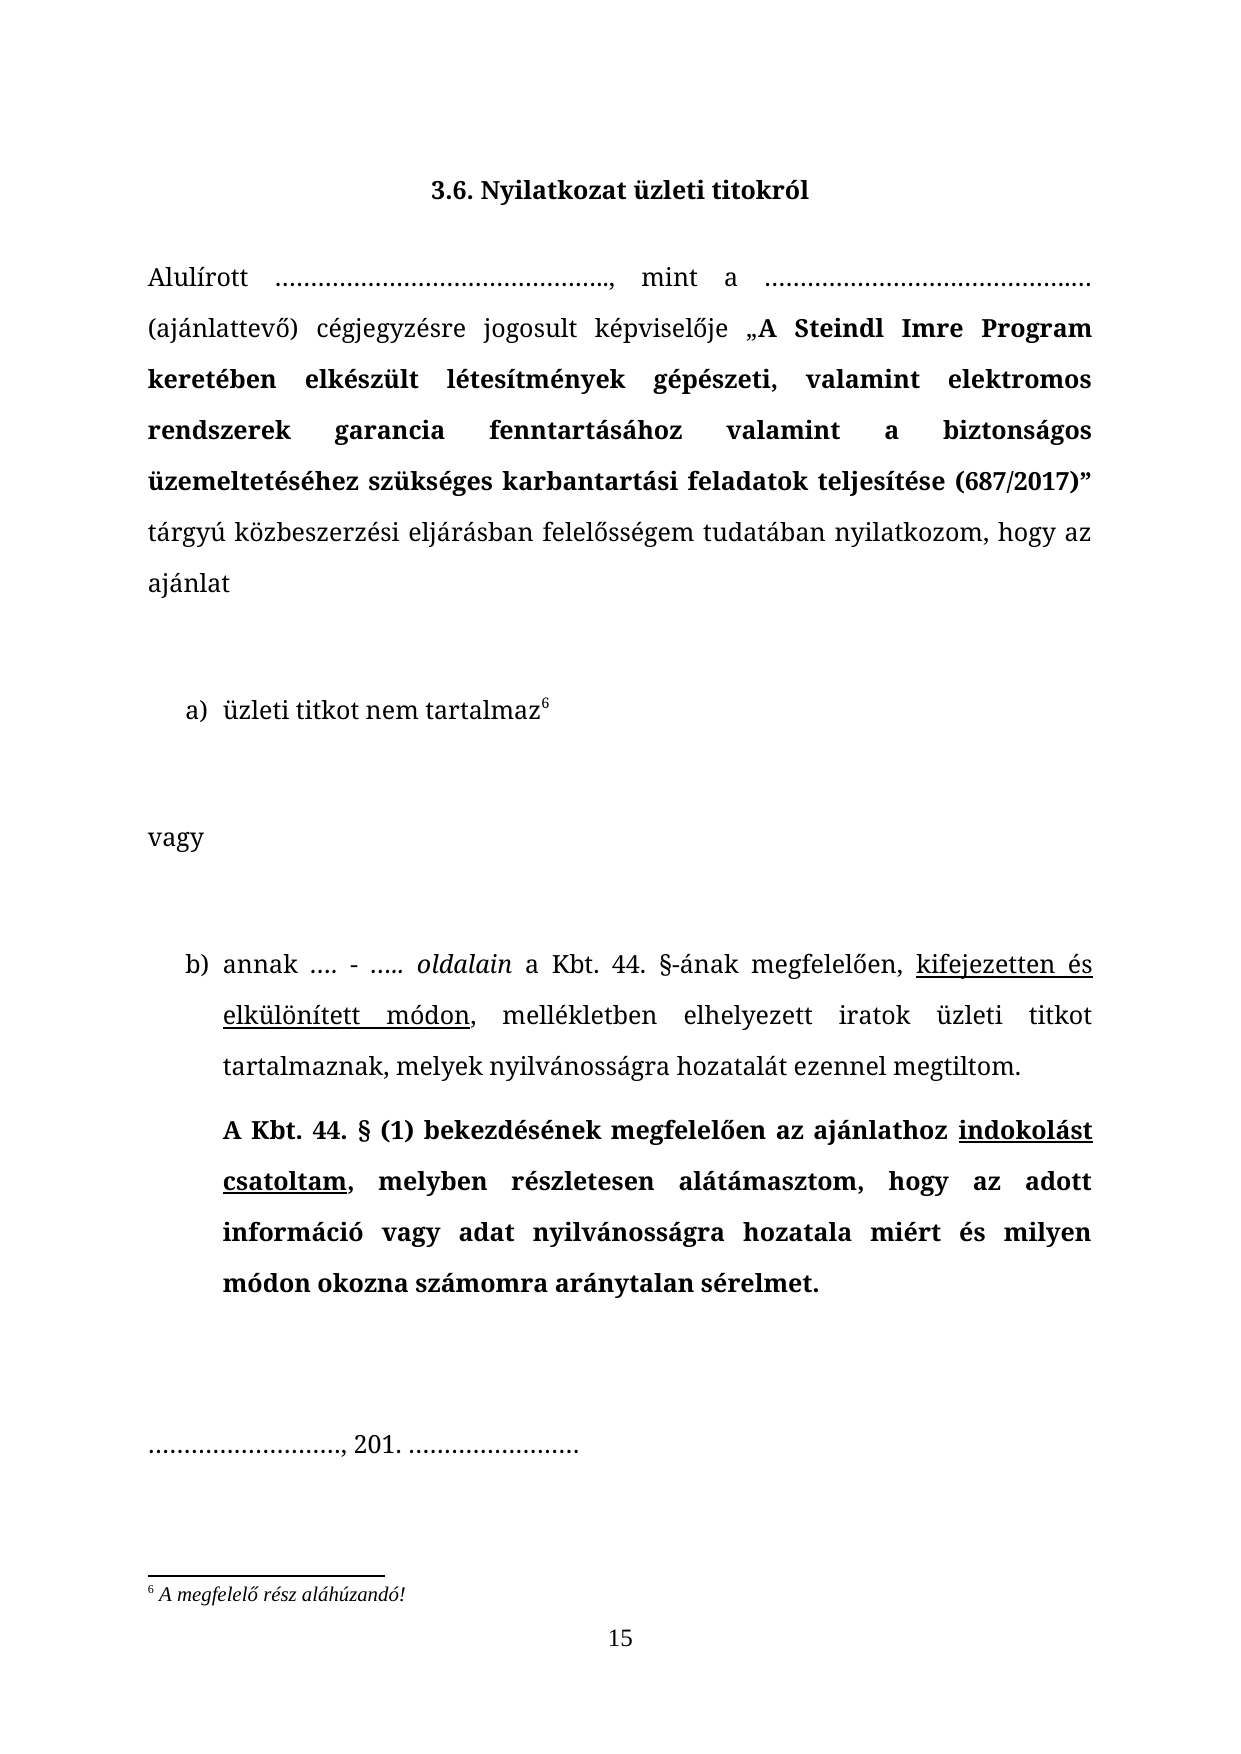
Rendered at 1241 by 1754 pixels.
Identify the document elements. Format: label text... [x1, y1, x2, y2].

text 3.6. Nyilatkozat üzleti titokról [148, 173, 1093, 207]
list annak …. - ….. oldalain a Kbt. 44. §-ának megfelelően, kifejezetten és elkülönített módon, mellékletben elhelyezett iratok üzleti titkot tartalmaznak, melyek nyilvánosságra hozatalát ezennel megtiltom. [185, 947, 1093, 1083]
text Alulírott ……………………………………….., mint a …………………………………….… (ajánlattevő) cégjegyzésre jogosult képviselője „A Steindl Imre Program keretében elkészült létesítmények gépészeti, valamint elektromos rendszerek garancia fenntartásához valamint a biztonságos üzemeltetéséhez szükséges karbantartási feladatok teljesítése (687/2017)” tárgyú közbeszerzési eljárásban felelősségem tudatában nyilatkozom, hogy az ajánlat [148, 259, 1093, 600]
text ………………………, 201. …………………… [148, 1427, 1093, 1461]
list üzleti titkot nem tartalmaz [185, 693, 1093, 727]
text A Kbt. 44. § (1) bekezdésének megfelelően az ajánlathoz indokolást csatoltam, melyben részletesen alátámasztom, hogy az adott információ vagy adat nyilvánosságra hozatala miért és milyen módon okozna számomra aránytalan sérelmet. [223, 1113, 1093, 1300]
text vagy [148, 820, 1093, 854]
